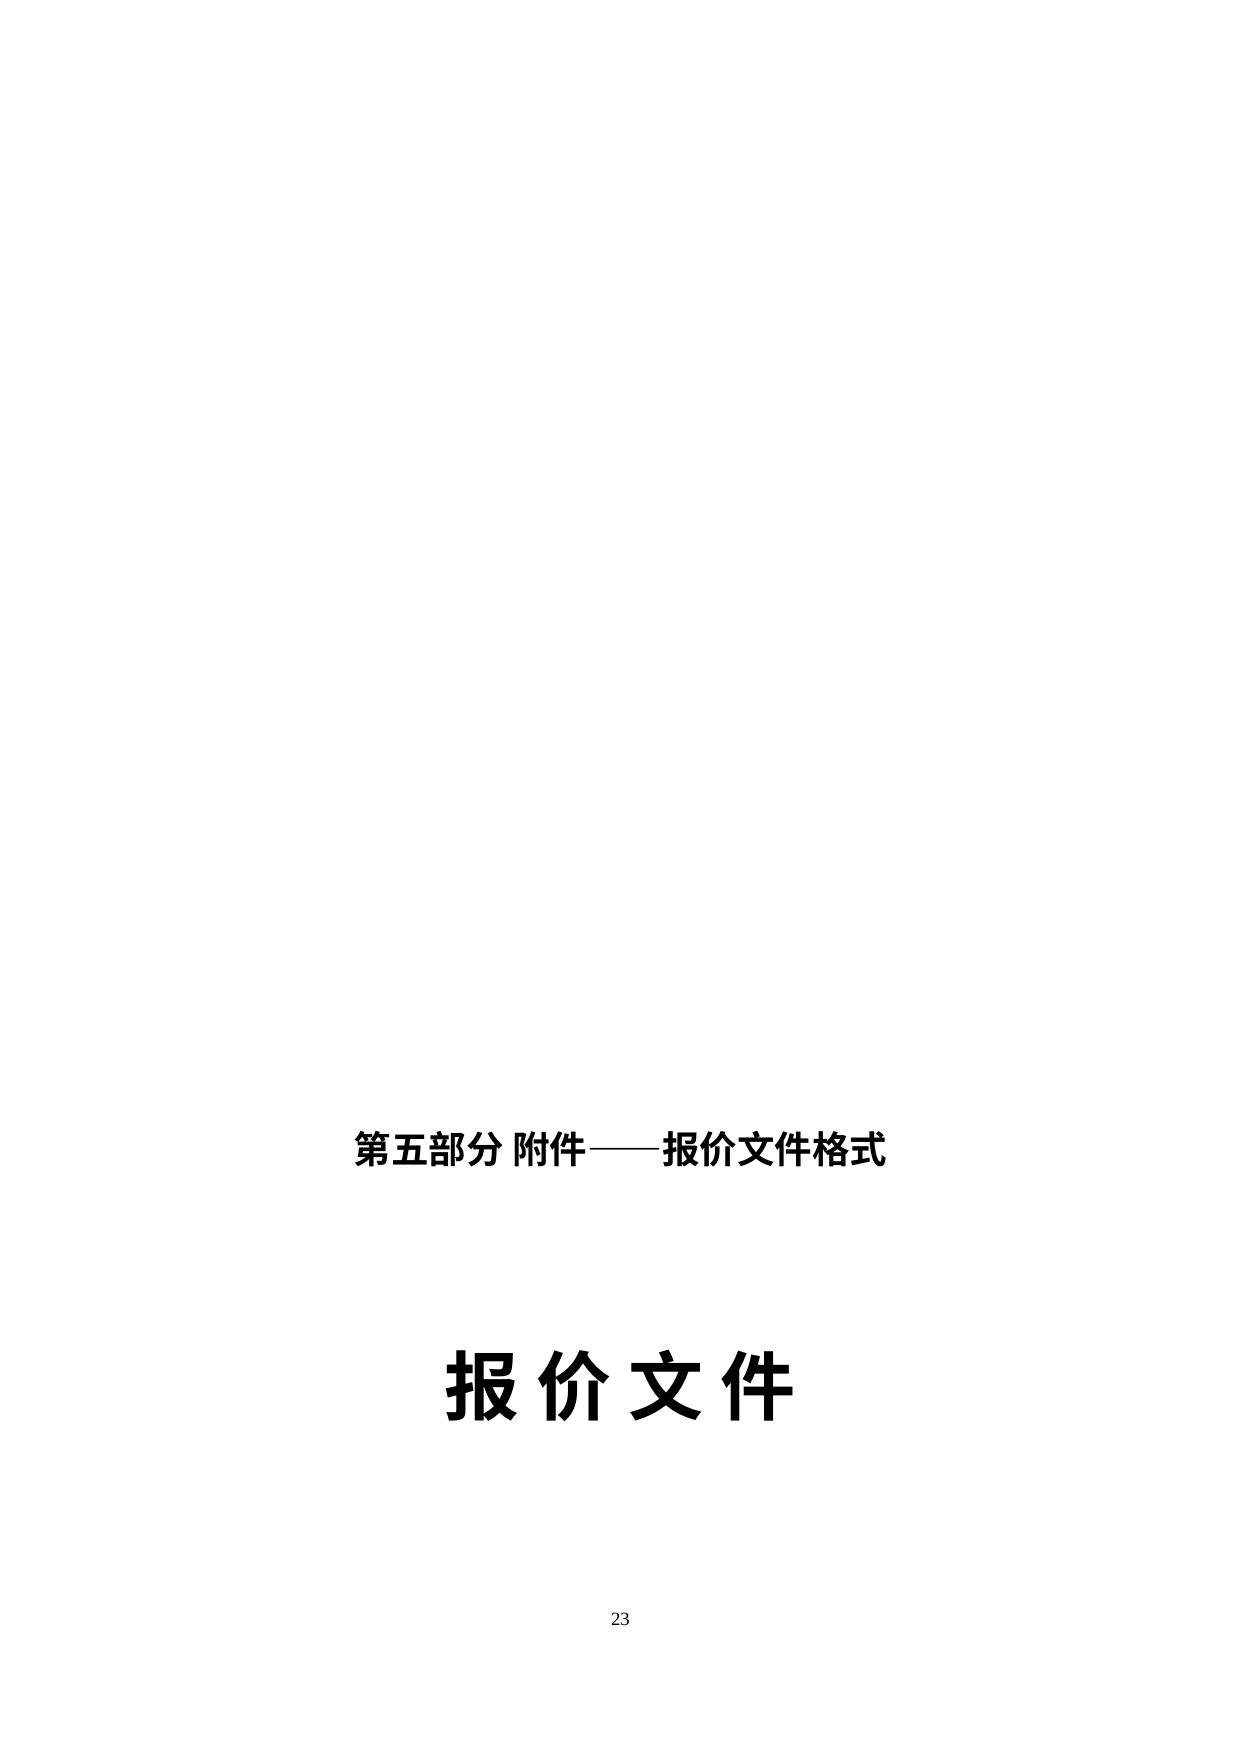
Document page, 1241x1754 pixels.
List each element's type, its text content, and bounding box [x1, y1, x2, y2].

text 第五部分 附件——报价文件格式 [148, 1120, 1092, 1174]
text 报 价 文 件 [148, 1327, 1092, 1436]
